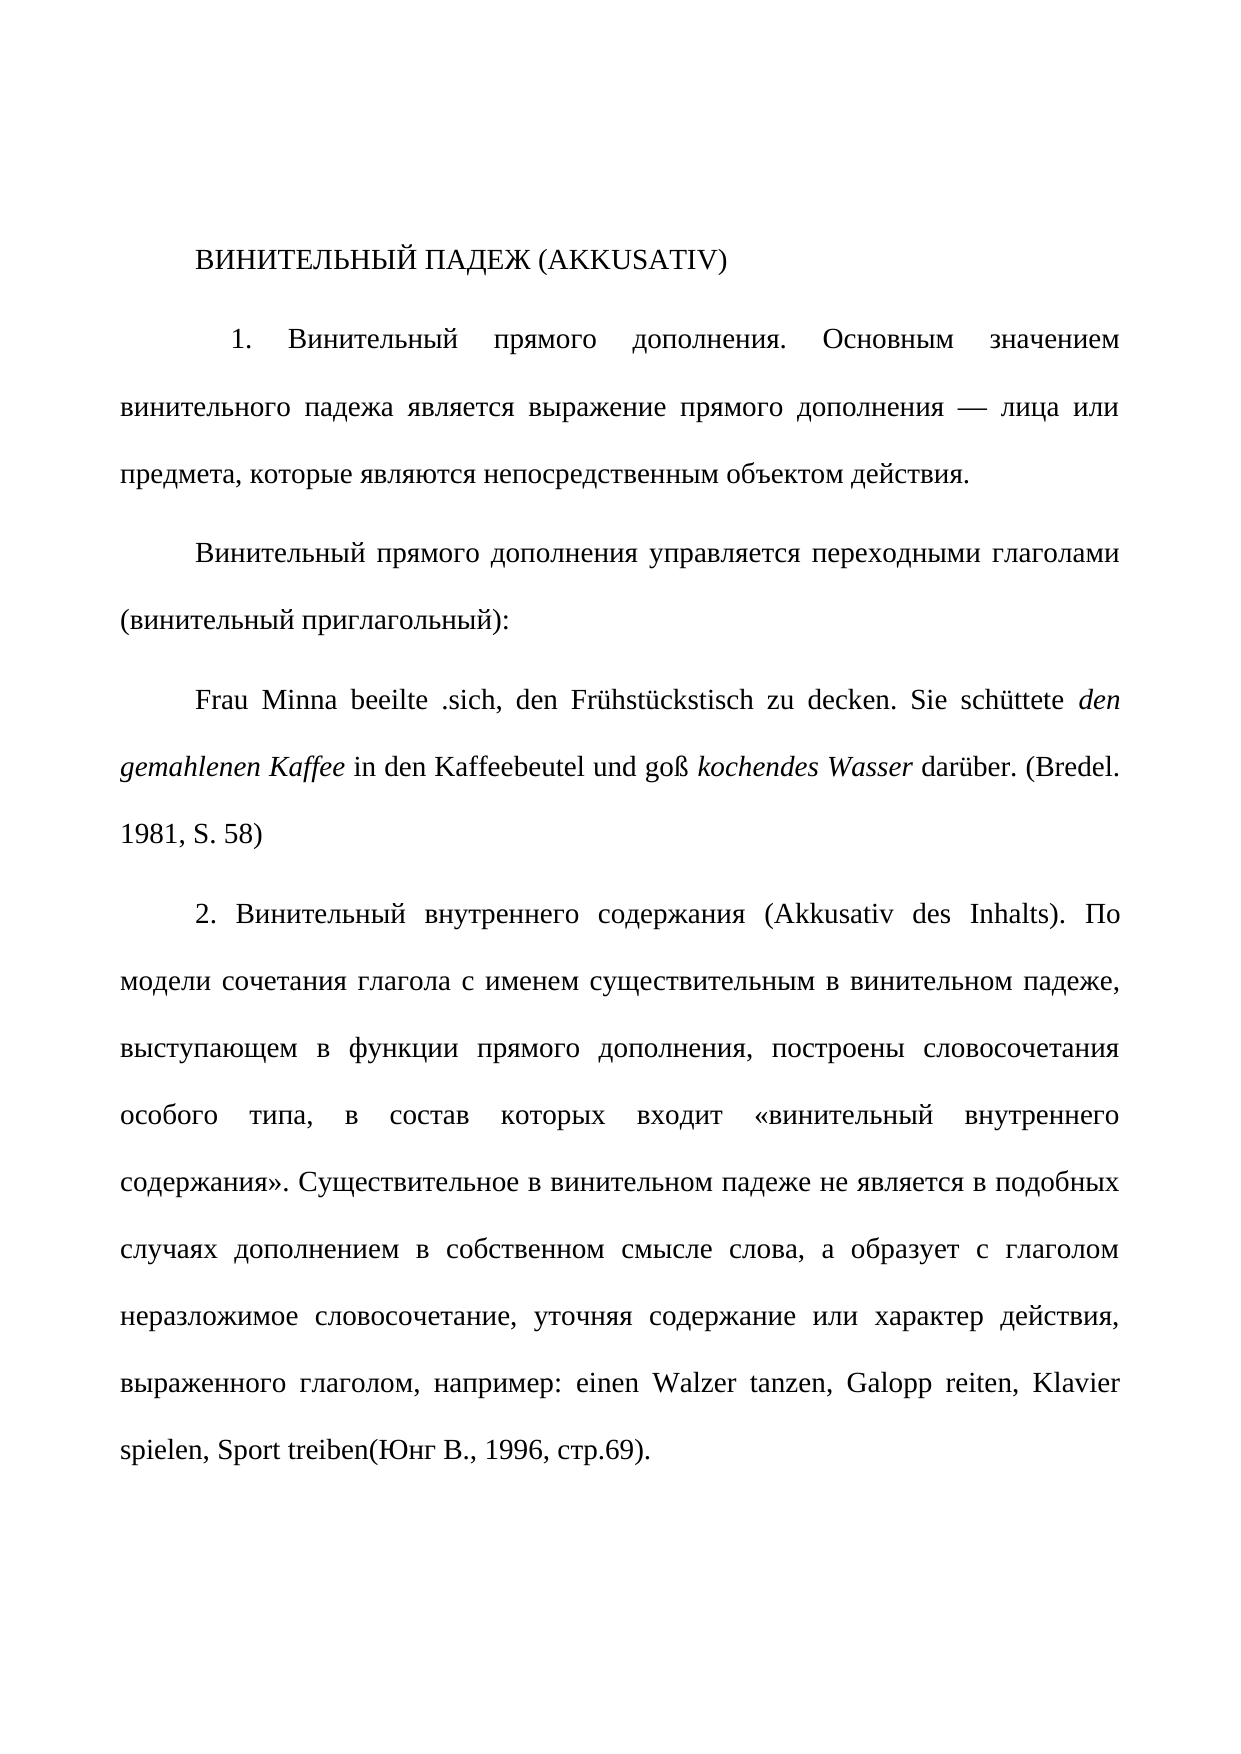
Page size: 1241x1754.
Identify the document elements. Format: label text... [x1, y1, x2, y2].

text 1. Винительный прямого дополнения. Основным значением винительного падежа является выражение прямого дополнения — лица или предмета, которые являются непосредственным объектом действия. [120, 322, 1120, 489]
text ВИНИТЕЛЬНЫЙ ПАДЕЖ (AKKUSATIV) [120, 242, 1120, 276]
text 2. Винительный внутреннего содержания (Akkusativ des Inhalts). По модели сочетания глагола с именем существительным в винительном падеже, выступающем в функции прямого дополнения, построены словосочетания особого типа, в состав которых входит «винительный внутреннего содержания». Существительное в винительном падеже не является в подобных случаях дополнением в собственном смысле слова, а образует с глаголом неразложимое словосочетание, уточняя содержание или характер действия, выраженного глаголом, например: einen Walzer tanzen, Galopp reiten, Klavier spielen, Sport treiben(Юнг В., 1996, стр.69). [120, 896, 1120, 1466]
text Frau Minna beeilte .sich, den Frühstückstisch zu decken. Sie schüttete den gemahlenen Kaffee in den Kaffeebeutel und goß kochendes Wasser darüber. (Bredel. 1981, S. 58) [120, 682, 1120, 850]
text Винительный прямого дополнения управляется переходными глаголами (винительный приглагольный): [120, 535, 1120, 636]
